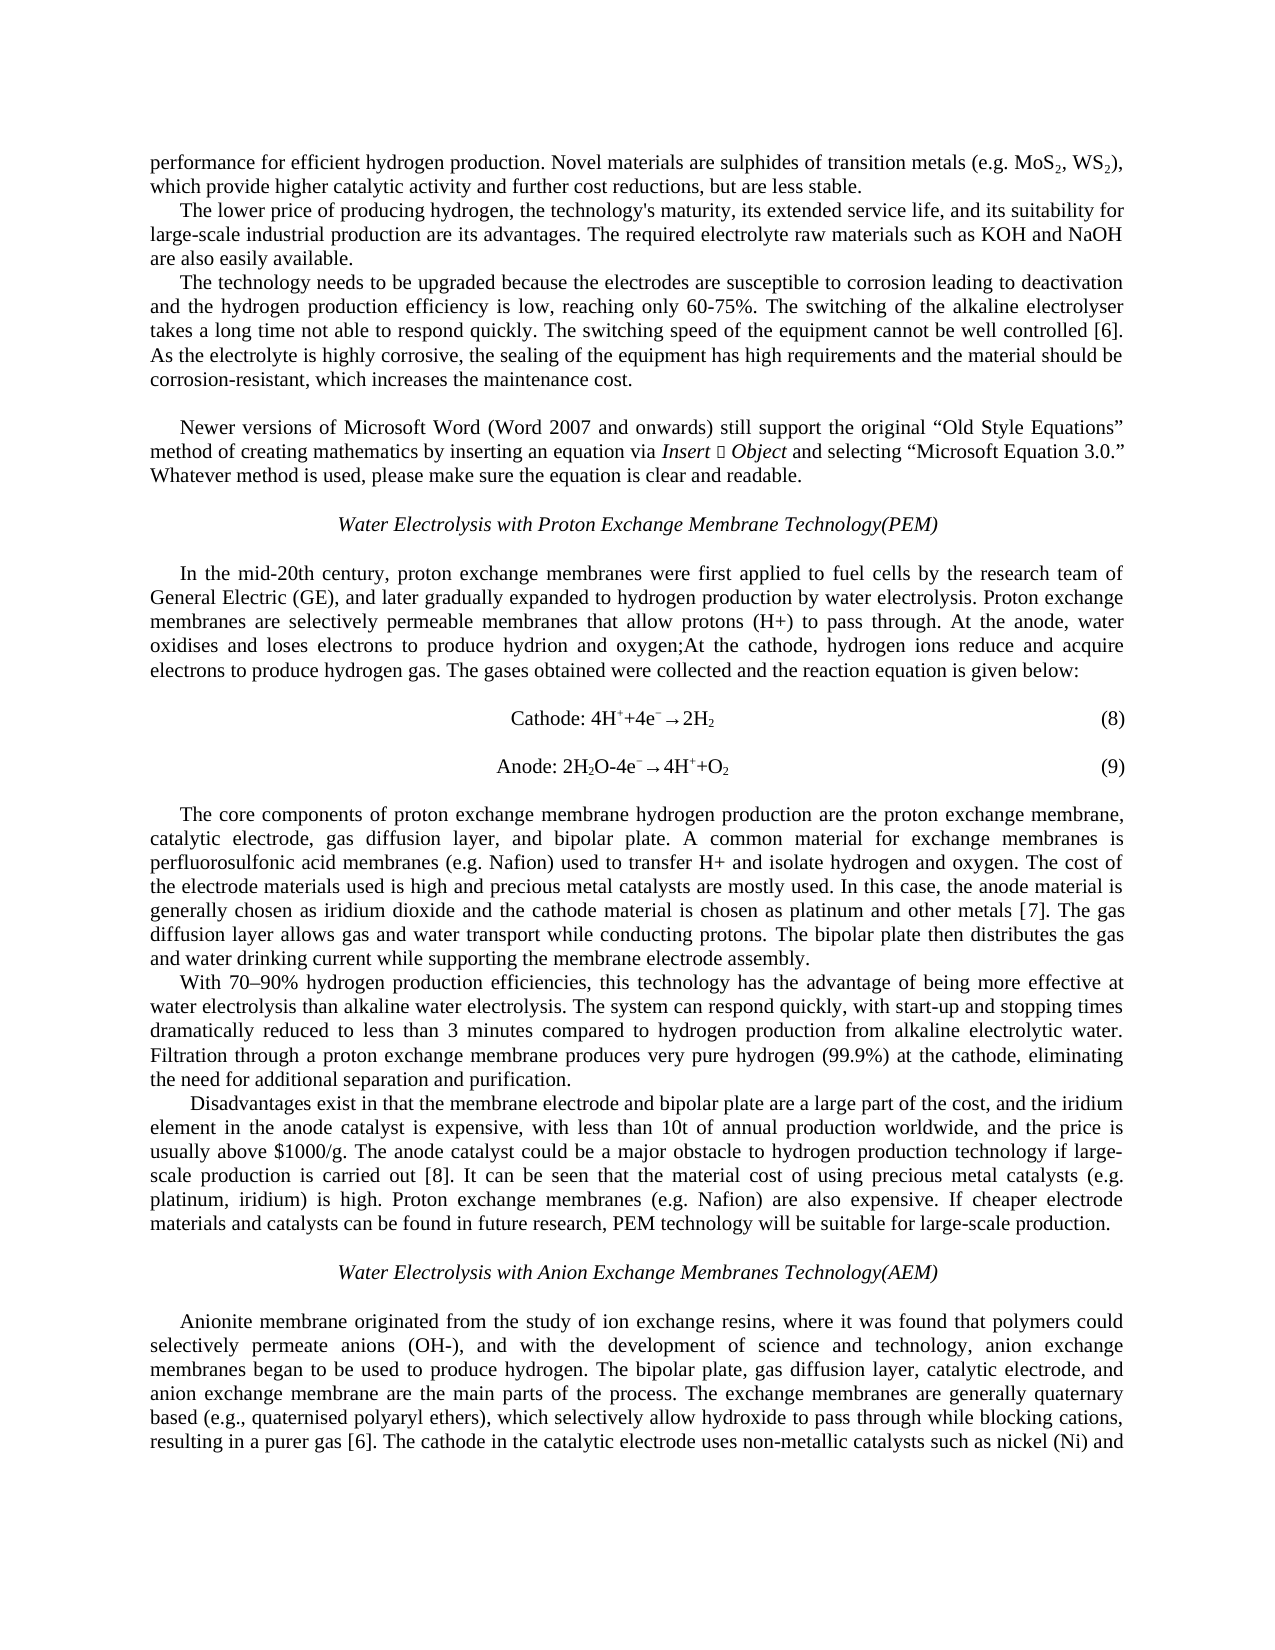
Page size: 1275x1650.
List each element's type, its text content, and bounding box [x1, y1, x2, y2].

text Cathode: 4H++4e−→2H2 (8) [150, 706, 1125, 730]
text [150, 150, 1125, 198]
text The core components of proton exchange membrane hydrogen production are the proton exchange membrane, catalytic electrode, gas diffusion layer, and bipolar plate. A common material for exchange membranes is perfluorosulfonic acid membranes (e.g. Nafion) used to transfer H+ and isolate hydrogen and oxygen. The cost of the electrode materials used is high and precious metal catalysts are mostly used. In this case, the anode material is generally chosen as iridium dioxide and the cathode material is chosen as platinum and other metals [7]. The gas diffusion layer allows gas and water transport while conducting protons. The bipolar plate then distributes the gas and water drinking current while supporting the membrane electrode assembly. [150, 802, 1125, 970]
subtitle Water Electrolysis with Proton Exchange Membrane Technology(PEM) [150, 512, 1125, 536]
text Disadvantages exist in that the membrane electrode and bipolar plate are a large part of the cost, and the iridium element in the anode catalyst is expensive, with less than 10t of annual production worldwide, and the price is usually above $1000/g. The anode catalyst could be a major obstacle to hydrogen production technology if large-scale production is carried out [8]. It can be seen that the material cost of using precious metal catalysts (e.g. platinum, iridium) is high. Proton exchange membranes (e.g. Nafion) are also expensive. If cheaper electrode materials and catalysts can be found in future research, PEM technology will be suitable for large-scale production. [150, 1091, 1125, 1235]
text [150, 1309, 1125, 1453]
text With 70–90% hydrogen production efficiencies, this technology has the advantage of being more effective at water electrolysis than alkaline water electrolysis. The system can respond quickly, with start-up and stopping times dramatically reduced to less than 3 minutes compared to hydrogen production from alkaline electrolytic water. Filtration through a proton exchange membrane produces very pure hydrogen (99.9%) at the cathode, eliminating the need for additional separation and purification. [150, 970, 1125, 1091]
text In the mid-20th century, proton exchange membranes were first applied to fuel cells by the research team of General Electric (GE), and later gradually expanded to hydrogen production by water electrolysis. Proton exchange membranes are selectively permeable membranes that allow protons (H+) to pass through. At the anode, water oxidises and loses electrons to produce hydrion and oxygen;At the cathode, hydrogen ions reduce and acquire electrons to produce hydrogen gas. The gases obtained were collected and the reaction equation is given below: [150, 561, 1125, 682]
text Newer versions of Microsoft Word (Word 2007 and onwards) still support the original “Old Style Equations” method of creating mathematics by inserting an equation via Insert  Object and selecting “Microsoft Equation 3.0.” Whatever method is used, please make sure the equation is clear and readable. [150, 415, 1125, 487]
text The technology needs to be upgraded because the electrodes are susceptible to corrosion leading to deactivation and the hydrogen production efficiency is low, reaching only 60-75%. The switching of the alkaline electrolyser takes a long time not able to respond quickly. The switching speed of the equipment cannot be well controlled [6]. As the electrolyte is highly corrosive, the sealing of the equipment has high requirements and the material should be corrosion-resistant, which increases the maintenance cost. [150, 270, 1125, 391]
text Anode: 2H2O-4e−→4H++O2 (9) [150, 754, 1125, 778]
subtitle Water Electrolysis with Anion Exchange Membranes Technology(AEM) [150, 1260, 1125, 1284]
text The lower price of producing hydrogen, the technology's maturity, its extended service life, and its suitability for large-scale industrial production are its advantages. The required electrolyte raw materials such as KOH and NaOH are also easily available. [150, 198, 1125, 270]
